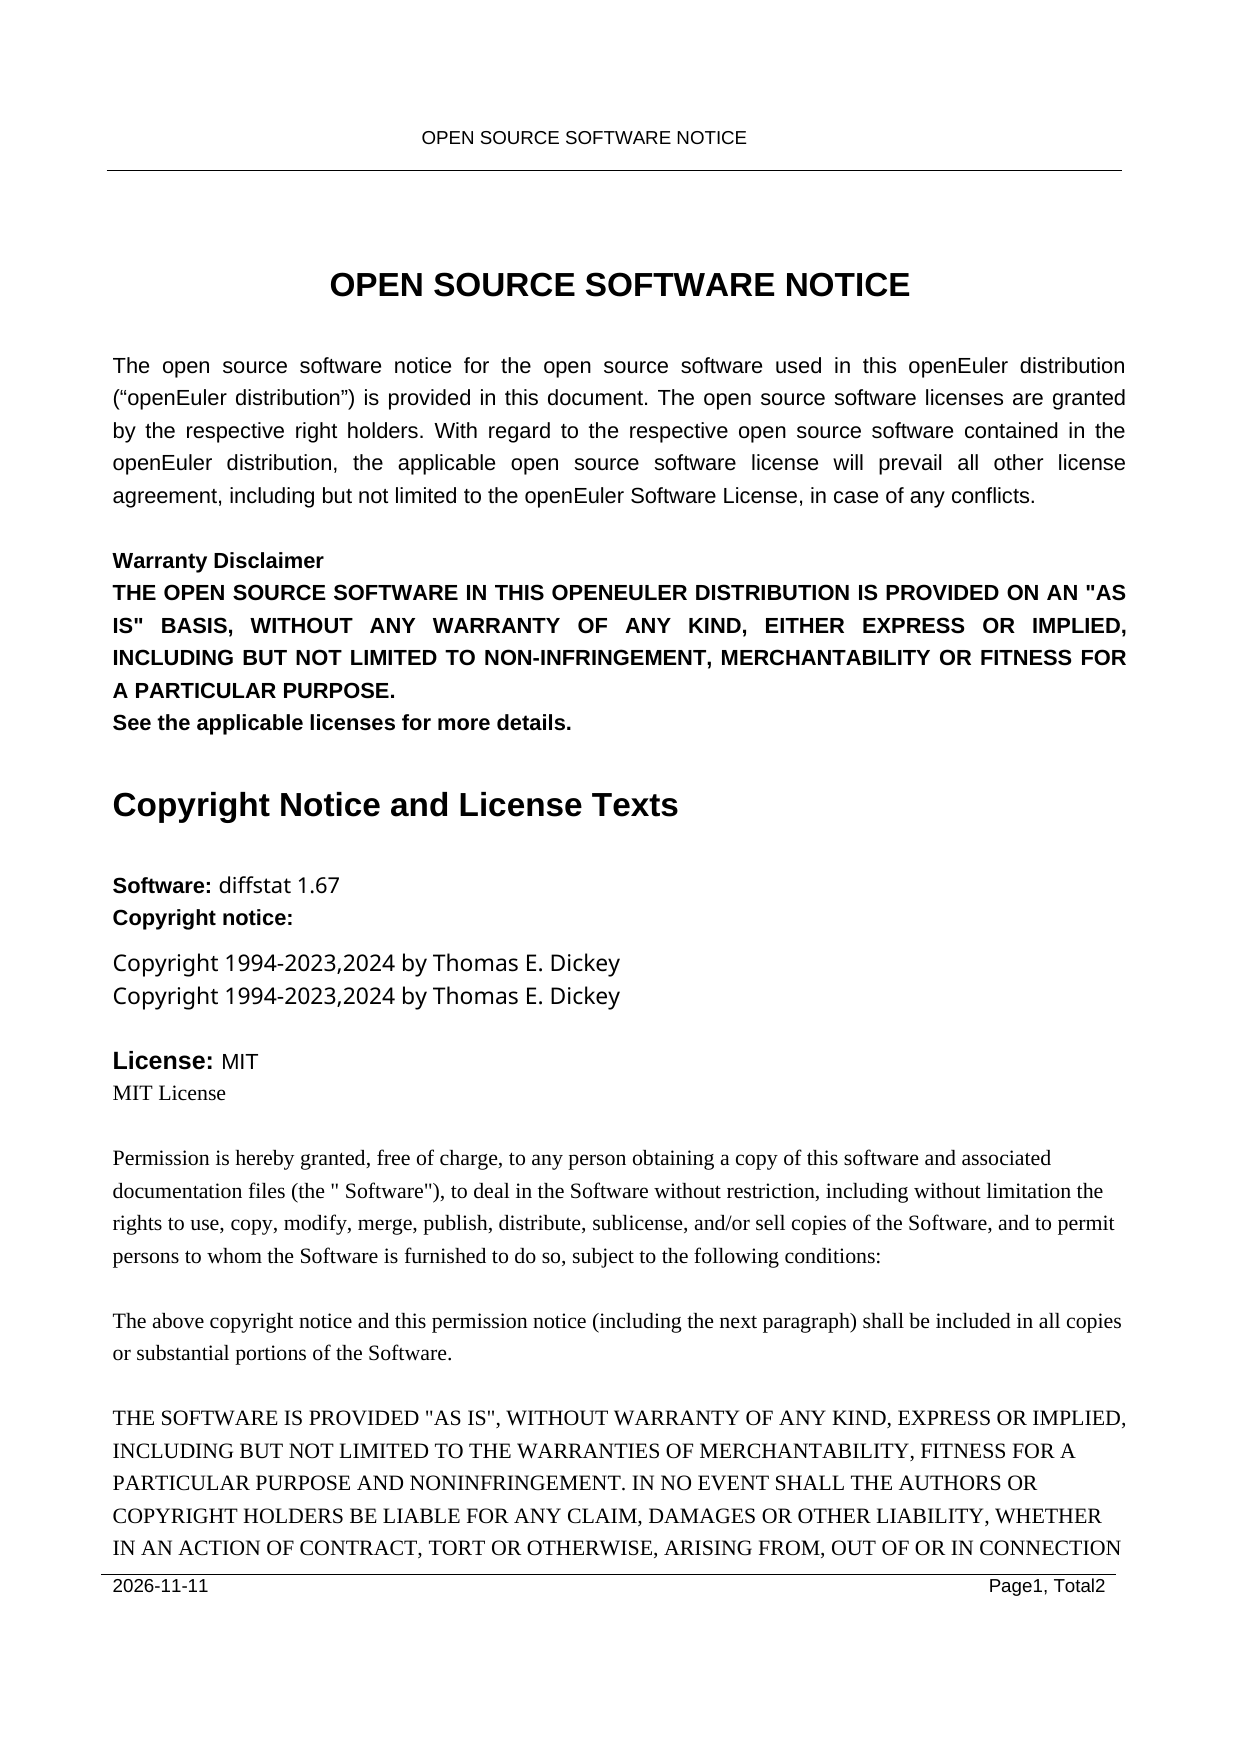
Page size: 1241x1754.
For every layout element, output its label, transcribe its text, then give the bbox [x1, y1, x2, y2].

title Software: diffstat 1.67 [112, 869, 1128, 901]
text The open source software notice for the open source software used in this openEuler distribution (“openEuler distribution”) is provided in this document. The open source software licenses are granted by the respective right holders. With regard to the respective open source software contained in the openEuler distribution, the applicable open source software license will prevail all other license agreement, including but not limited to the openEuler Software License, in case of any conflicts. [112, 349, 1128, 511]
text Copyright 1994-2023,2024 by Thomas E. Dickey Copyright 1994-2023,2024 by Thomas E. Dickey [112, 947, 1128, 1044]
text THE OPEN SOURCE SOFTWARE IN THIS OPENEULER DISTRIBUTION IS PROVIDED ON AN "AS IS" BASIS, WITHOUT ANY WARRANTY OF ANY KIND, EITHER EXPRESS OR IMPLIED, INCLUDING BUT NOT LIMITED TO NON-INFRINGEMENT, MERCHANTABILITY OR FITNESS FOR A PARTICULAR PURPOSE. See the applicable licenses for more details. [112, 576, 1128, 739]
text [112, 1077, 1128, 1564]
text Warranty Disclaimer [112, 544, 1128, 576]
text License: MIT [112, 1044, 1128, 1077]
text OPEN SOURCE SOFTWARE NOTICE [112, 251, 1128, 316]
text Copyright notice: [112, 901, 1128, 934]
text Copyright Notice and License Texts [112, 771, 1128, 836]
